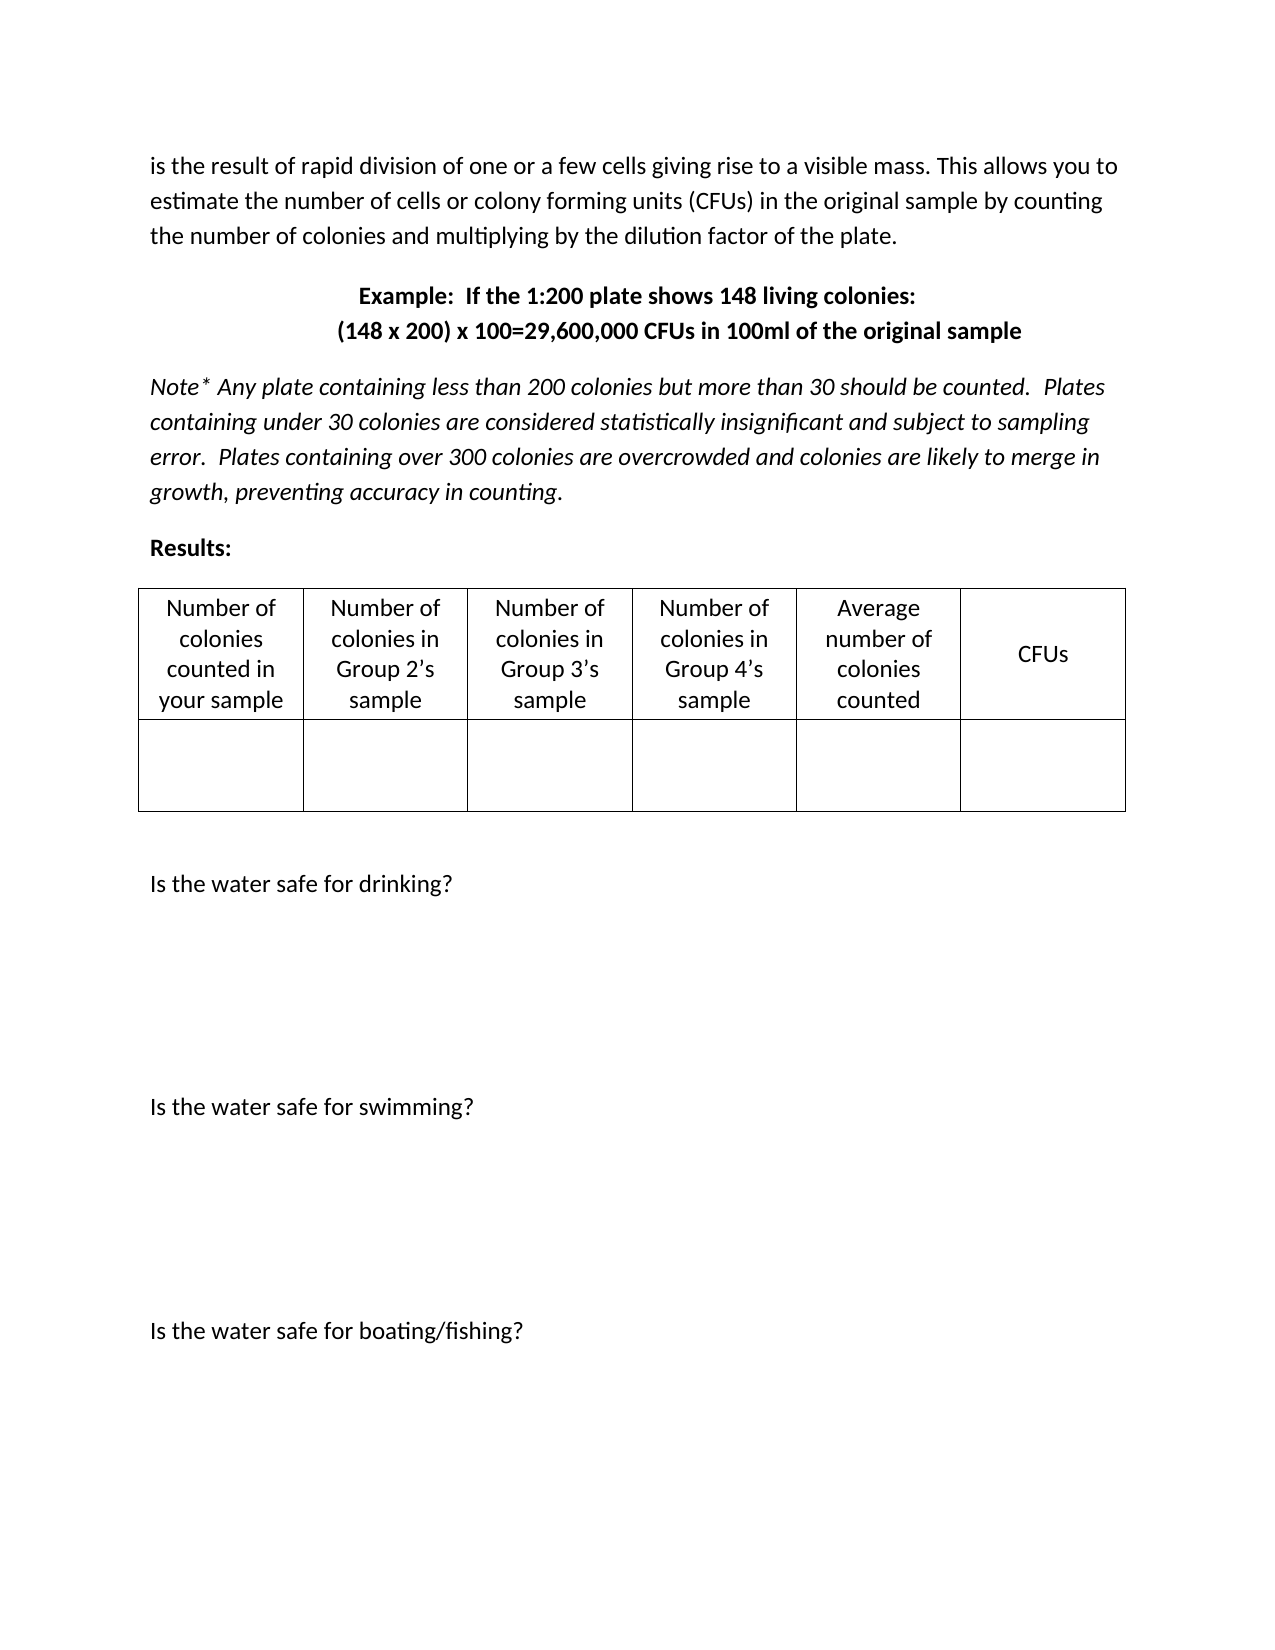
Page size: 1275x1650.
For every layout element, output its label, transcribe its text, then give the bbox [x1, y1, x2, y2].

table_header Number of colonies in Group 2’s sample [304, 589, 467, 719]
text Note* Any plate containing less than 200 colonies but more than 30 should be counted. Plates containing under 30 colonies are considered statistically insignificant and subject to sampling error. Plates containing over 300 colonies are overcrowded and colonies are likely to merge in growth, preventing accuracy in counting. [150, 371, 1125, 506]
table_cell [139, 720, 303, 811]
table_header Number of colonies in Group 3’s sample [468, 589, 632, 719]
table_cell [468, 720, 632, 811]
table_header Average number of colonies counted [797, 589, 960, 719]
text Example: If the 1:200 plate shows 148 living colonies: (148 x 200) x 100=29,600,000 CFUs in 100ml of the original sample [150, 280, 1125, 346]
text Is the water safe for drinking? [150, 868, 1125, 899]
table_cell [797, 720, 960, 811]
table_cell [633, 720, 796, 811]
table_header Number of colonies in Group 4’s sample [633, 589, 796, 719]
text Is the water safe for boating/fishing? [150, 1315, 1125, 1345]
table_header CFUs [961, 589, 1125, 719]
table_header Number of colonies counted in your sample [139, 589, 303, 719]
text Is the water safe for swimming? [150, 1091, 1125, 1122]
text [150, 150, 1125, 251]
text Results: [150, 532, 1125, 562]
table_cell [304, 720, 467, 811]
table_cell [961, 720, 1125, 811]
